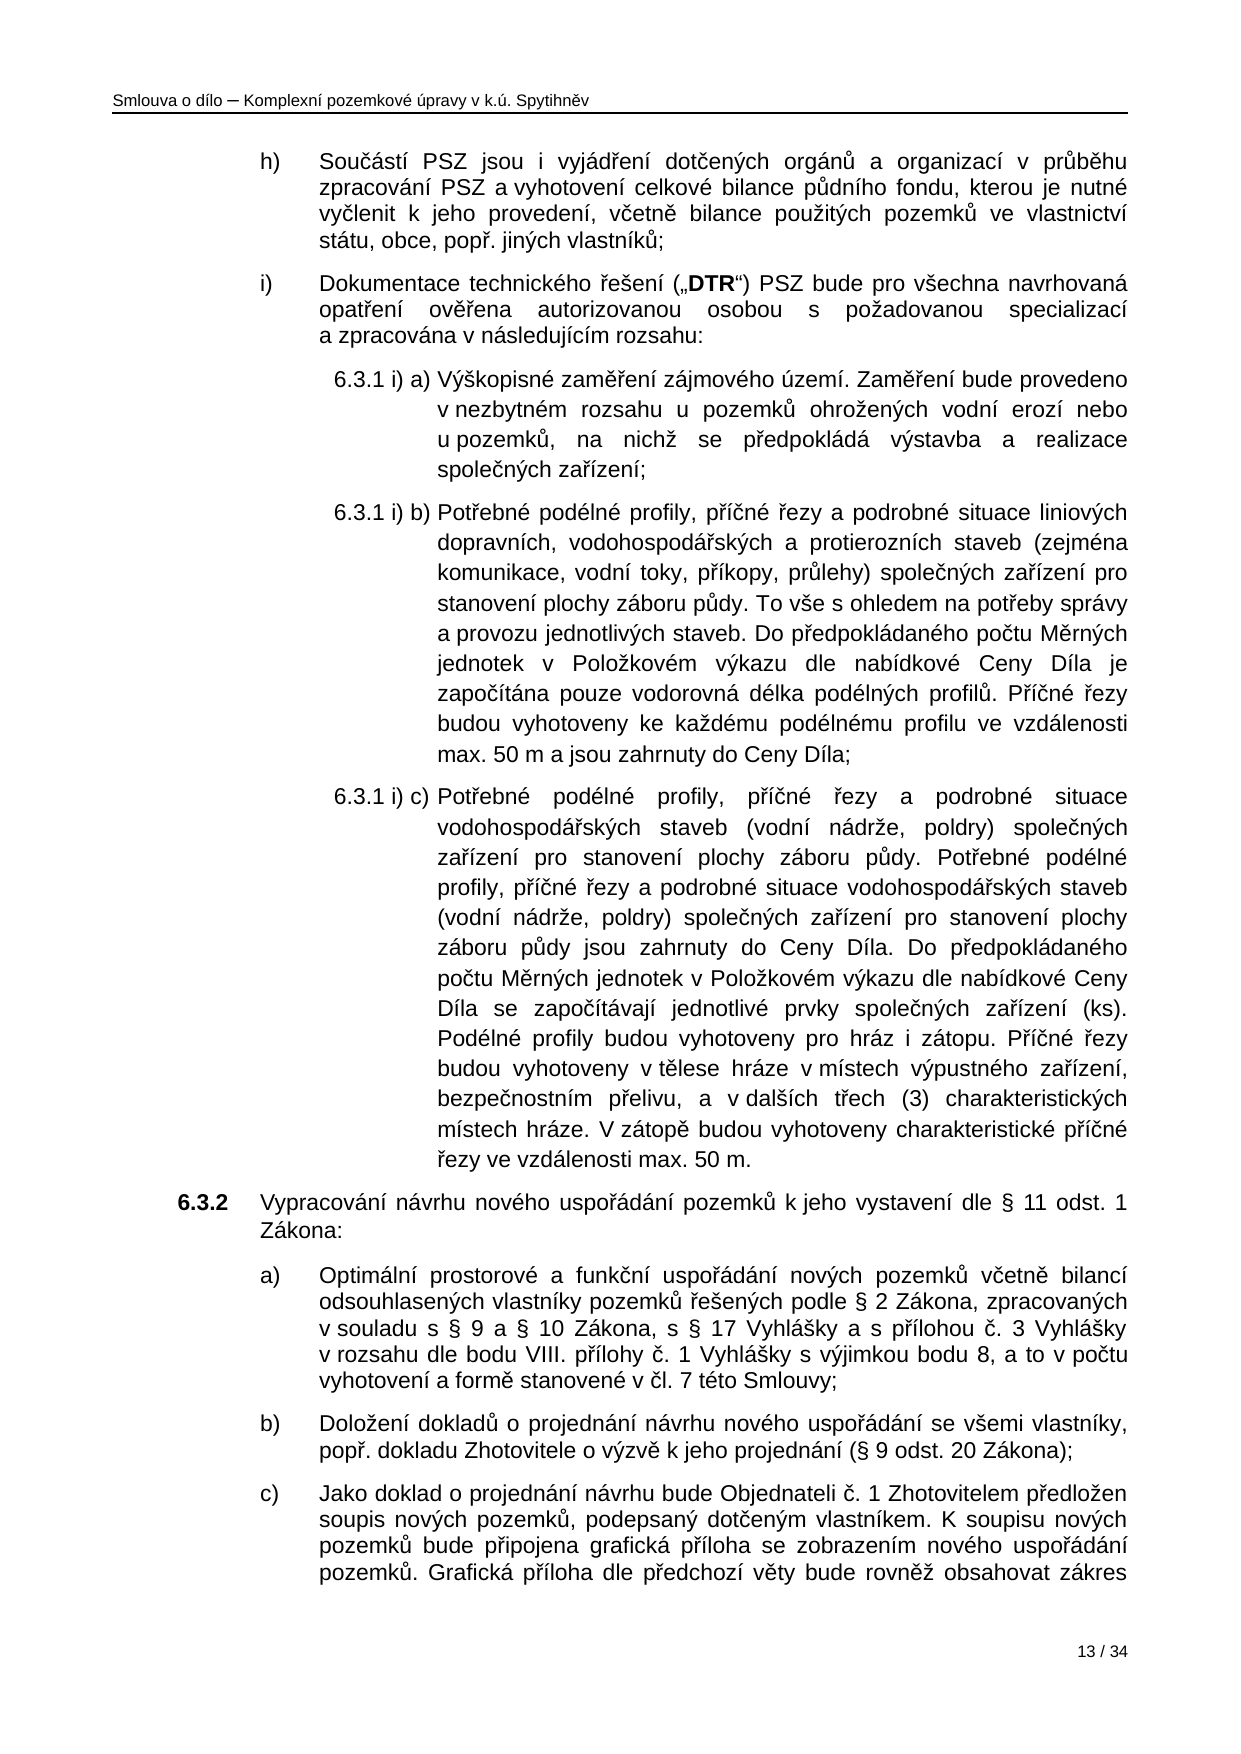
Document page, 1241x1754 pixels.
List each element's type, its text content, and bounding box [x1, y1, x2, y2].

list Optimální prostorové a funkční uspořádání nových pozemků včetně bilancí odsouhlasených vlastníky pozemků řešených podle § 2 Zákona, zpracovaných v souladu s § 9 a § 10 Zákona, s § 17 Vyhlášky a s přílohou č. 3 Vyhlášky v rozsahu dle bodu VIII. přílohy č. 1 Vyhlášky s výjimkou bodu 8, a to v počtu vyhotovení a formě stanovené v čl. 7 této Smlouvy; [260, 1262, 1128, 1394]
list Potřebné podélné profily, příčné řezy a podrobné situace liniových dopravních, vodohospodářských a protierozních staveb (zejména komunikace, vodní toky, příkopy, průlehy) společných zařízení pro stanovení plochy záboru půdy. To vše s ohledem na potřeby správy a provozu jednotlivých staveb. Do předpokládaného počtu Měrných jednotek v Položkovém výkazu dle nabídkové Ceny Díla je započítána pouze vodorovná délka podélných profilů. Příčné řezy budou vyhotoveny ke každému podélnému profilu ve vzdálenosti max. 50 m a jsou zahrnuty do Ceny Díla; [334, 499, 1128, 767]
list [260, 1480, 1128, 1585]
list Výškopisné zaměření zájmového území. Zaměření bude provedeno v nezbytném rozsahu u pozemků ohrožených vodní erozí nebo u pozemků, na nichž se předpokládá výstavba a realizace společných zařízení; [334, 366, 1128, 482]
list Potřebné podélné profily, příčné řezy a podrobné situace vodohospodářských staveb (vodní nádrže, poldry) společných zařízení pro stanovení plochy záboru půdy. Potřebné podélné profily, příčné řezy a podrobné situace vodohospodářských staveb (vodní nádrže, poldry) společných zařízení pro stanovení plochy záboru půdy jsou zahrnuty do Ceny Díla. Do předpokládaného počtu Měrných jednotek v Položkovém výkazu dle nabídkové Ceny Díla se započítávají jednotlivé prvky společných zařízení (ks). Podélné profily budou vyhotoveny pro hráz i zátopu. Příčné řezy budou vyhotoveny v tělese hráze v místech výpustného zařízení, bezpečnostním přelivu, a v dalších třech (3) charakteristických místech hráze. V zátopě budou vyhotoveny charakteristické příčné řezy ve vzdálenosti max. 50 m. [334, 783, 1128, 1172]
list Doložení dokladů o projednání návrhu nového uspořádání se všemi vlastníky, popř. dokladu Zhotovitele o výzvě k jeho projednání (§ 9 odst. 20 Zákona); [260, 1410, 1128, 1463]
list Dokumentace technického řešení („DTR“) PSZ bude pro všechna navrhovaná opatření ověřena autorizovanou osobou s požadovanou specializací a zpracována v následujícím rozsahu: [260, 270, 1128, 349]
list Součástí PSZ jsou i vyjádření dotčených orgánů a organizací v průběhu zpracování PSZ a vyhotovení celkové bilance půdního fondu, kterou je nutné vyčlenit k jeho provedení, včetně bilance použitých pozemků ve vlastnictví státu, obce, popř. jiných vlastníků; [260, 148, 1128, 253]
text Vypracování návrhu nového uspořádání pozemků k jeho vystavení dle § 11 odst. 1 Zákona: [177, 1188, 1128, 1243]
